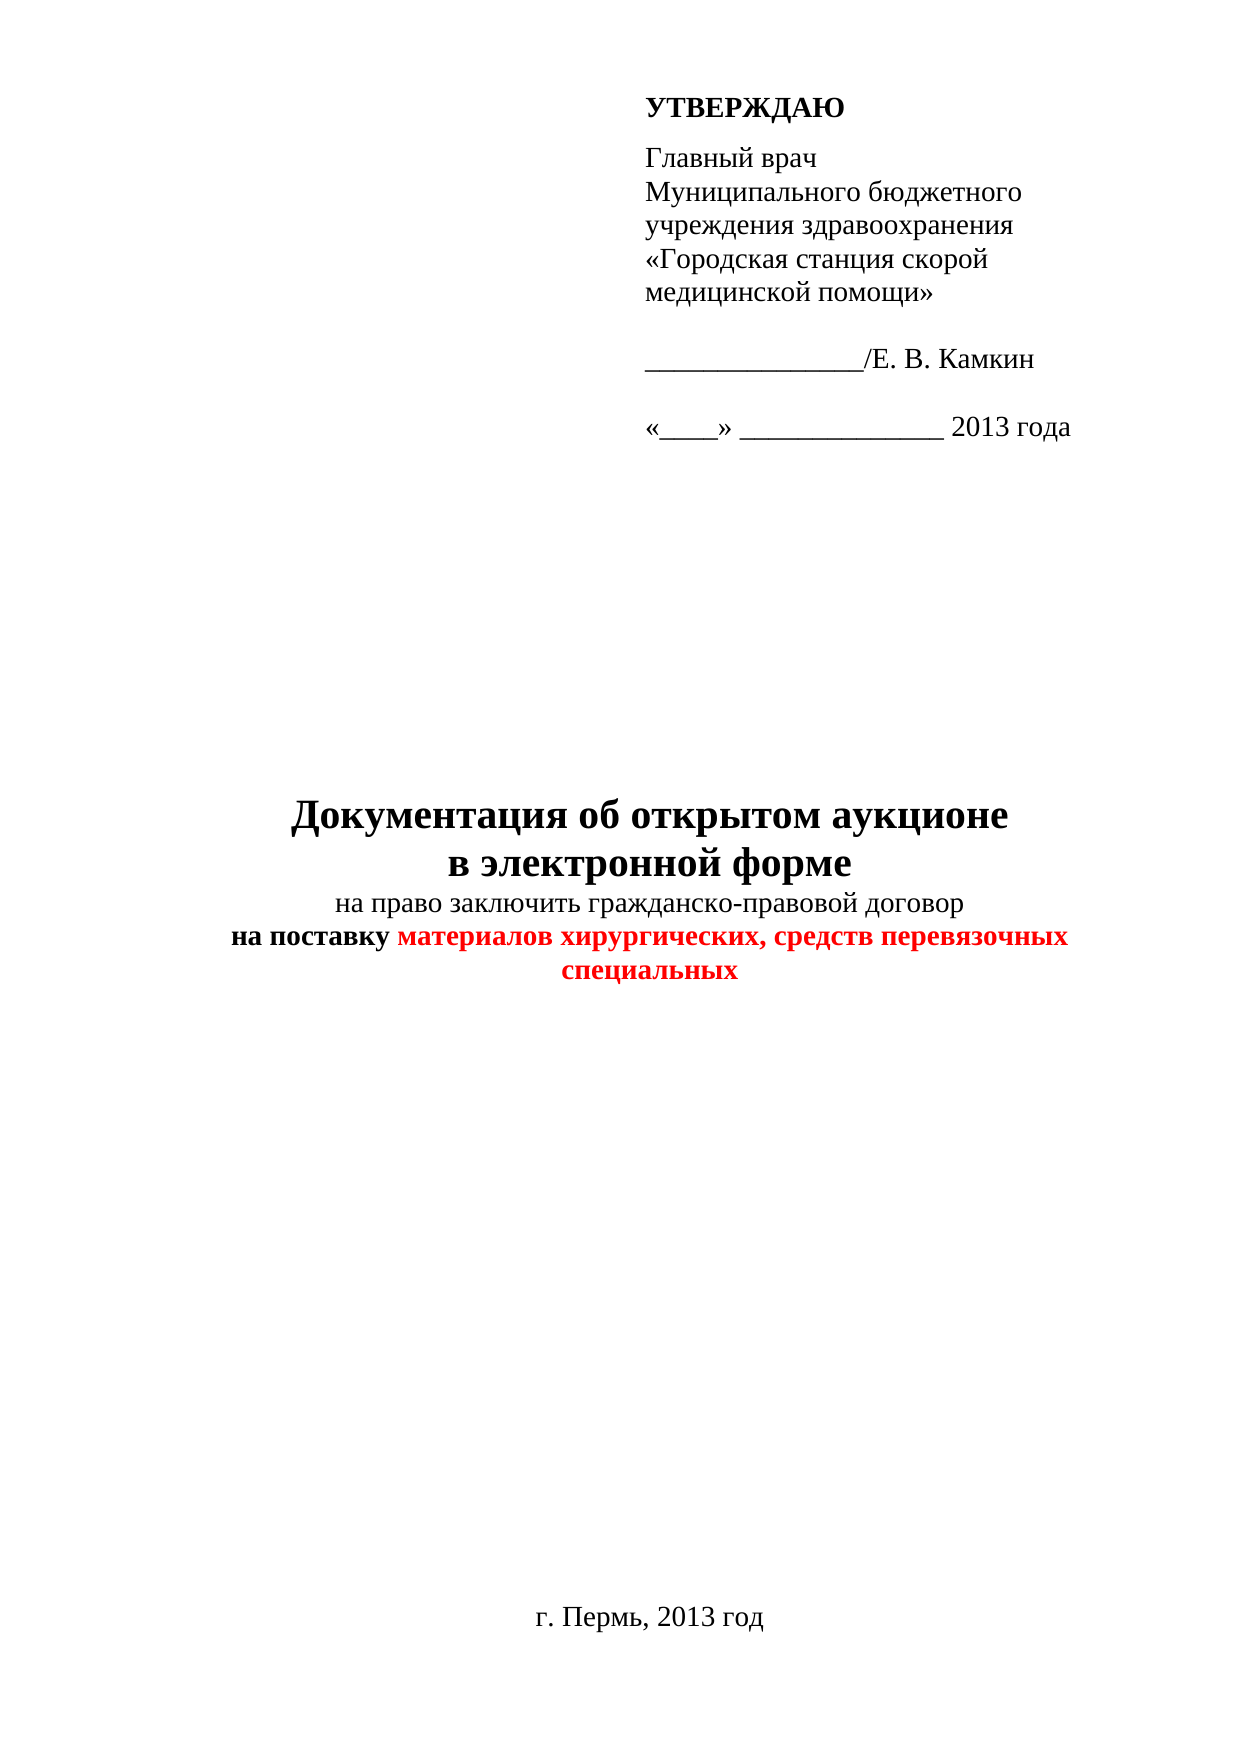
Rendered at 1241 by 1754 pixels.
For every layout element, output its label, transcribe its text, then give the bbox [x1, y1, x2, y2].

text в электронной форме [148, 837, 1152, 885]
text на право заключить гражданско-правовой договор [148, 885, 1152, 918]
text на поставку материалов хирургических, средств перевязочных специальных [148, 918, 1152, 986]
text Документация об открытом аукционе [148, 789, 1152, 837]
text г. Пермь, 2013 год [148, 1599, 1152, 1632]
